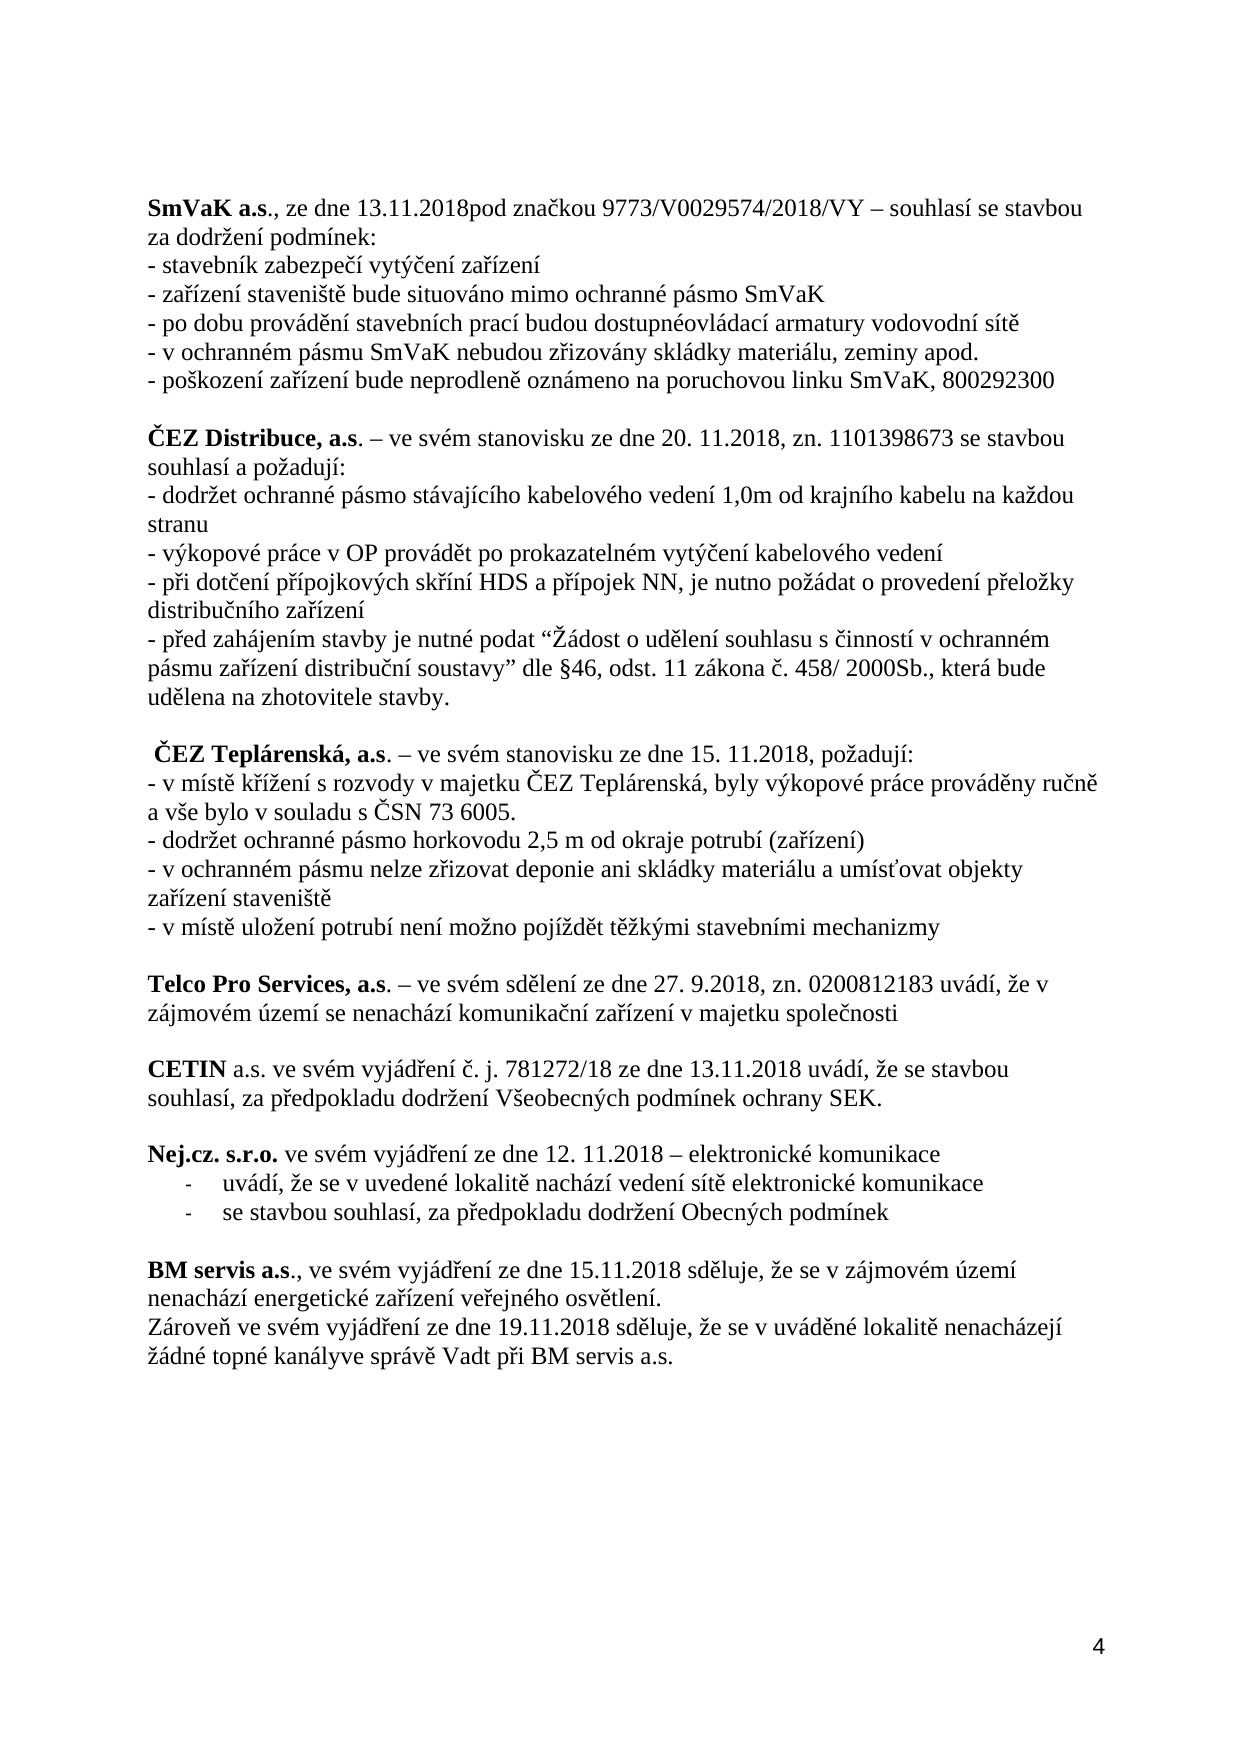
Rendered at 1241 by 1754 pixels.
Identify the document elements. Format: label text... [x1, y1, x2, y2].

text - v místě uložení potrubí není možno pojíždět těžkými stavebními mechanizmy [147, 912, 1105, 941]
text Nej.cz. s.r.o. ve svém vyjádření ze dne 12. 11.2018 – elektronické komunikace [147, 1139, 1105, 1168]
text SmVaK a.s., ze dne 13.11.2018pod značkou 9773/V0029574/2018/VY – souhlasí se stavbou za dodržení podmínek: [147, 193, 1092, 251]
text Zároveň ve svém vyjádření ze dne 19.11.2018 sděluje, že se v uváděné lokalitě nenacházejí žádné topné kanályve správě Vadt při BM servis a.s. [147, 1312, 1092, 1370]
text CETIN a.s. ve svém vyjádření č. j. 781272/18 ze dne 13.11.2018 uvádí, že se stavbou souhlasí, za předpokladu dodržení Všeobecných podmínek ochrany SEK. [147, 1054, 1014, 1112]
text ČEZ Distribuce, a.s. – ve svém stanovisku ze dne 20. 11.2018, zn. 1101398673 se stavbou souhlasí a požadují: [147, 423, 1105, 481]
text Telco Pro Services, a.s. – ve svém sdělení ze dne 27. 9.2018, zn. 0200812183 uvádí, že v zájmovém území se nenachází komunikační zařízení v majetku společnosti [147, 969, 1105, 1027]
text - v ochranném pásmu nelze zřizovat deponie ani skládky materiálu a umísťovat objekty zařízení staveniště [147, 854, 1105, 912]
text - při dotčení přípojkových skříní HDS a přípojek NN, je nutno požádat o provedení přeložky distribučního zařízení [147, 567, 1105, 624]
text - v ochranném pásmu SmVaK nebudou zřizovány skládky materiálu, zeminy apod. [147, 337, 1092, 366]
text - poškození zařízení bude neprodleně oznámeno na poruchovou linku SmVaK, 800292300 [147, 366, 1092, 394]
text ČEZ Teplárenská, a.s. – ve svém stanovisku ze dne 15. 11.2018, požadují: [147, 739, 1105, 768]
text - dodržet ochranné pásmo stávajícího kabelového vedení 1,0m od krajního kabelu na každou stranu [147, 481, 1105, 538]
text - stavebník zabezpečí vytýčení zařízení [147, 251, 1092, 279]
text - v místě křížení s rozvody v majetku ČEZ Teplárenská, byly výkopové práce prováděny ručně a vše bylo v souladu s ČSN 73 6005. [147, 768, 1105, 826]
text - před zahájením stavby je nutné podat “Žádost o udělení souhlasu s činností v ochranném pásmu zařízení distribuční soustavy” dle §46, odst. 11 zákona č. 458/ 2000Sb., která bude udělena na zhotovitele stavby. [147, 624, 1105, 711]
text - dodržet ochranné pásmo horkovodu 2,5 m od okraje potrubí (zařízení) [147, 826, 1105, 854]
text - výkopové práce v OP provádět po prokazatelném vytýčení kabelového vedení [147, 538, 1105, 567]
list uvádí, že se v uvedené lokalitě nachází vedení sítě elektronické komunikace [185, 1168, 1074, 1197]
text - zařízení staveniště bude situováno mimo ochranné pásmo SmVaK [147, 279, 1092, 308]
text - po dobu provádění stavebních prací budou dostupnéovládací armatury vodovodní sítě [147, 308, 1092, 337]
list se stavbou souhlasí, za předpokladu dodržení Obecných podmínek [185, 1197, 1074, 1226]
text BM servis a.s., ve svém vyjádření ze dne 15.11.2018 sděluje, že se v zájmovém území nenachází energetické zařízení veřejného osvětlení. [147, 1255, 1092, 1312]
